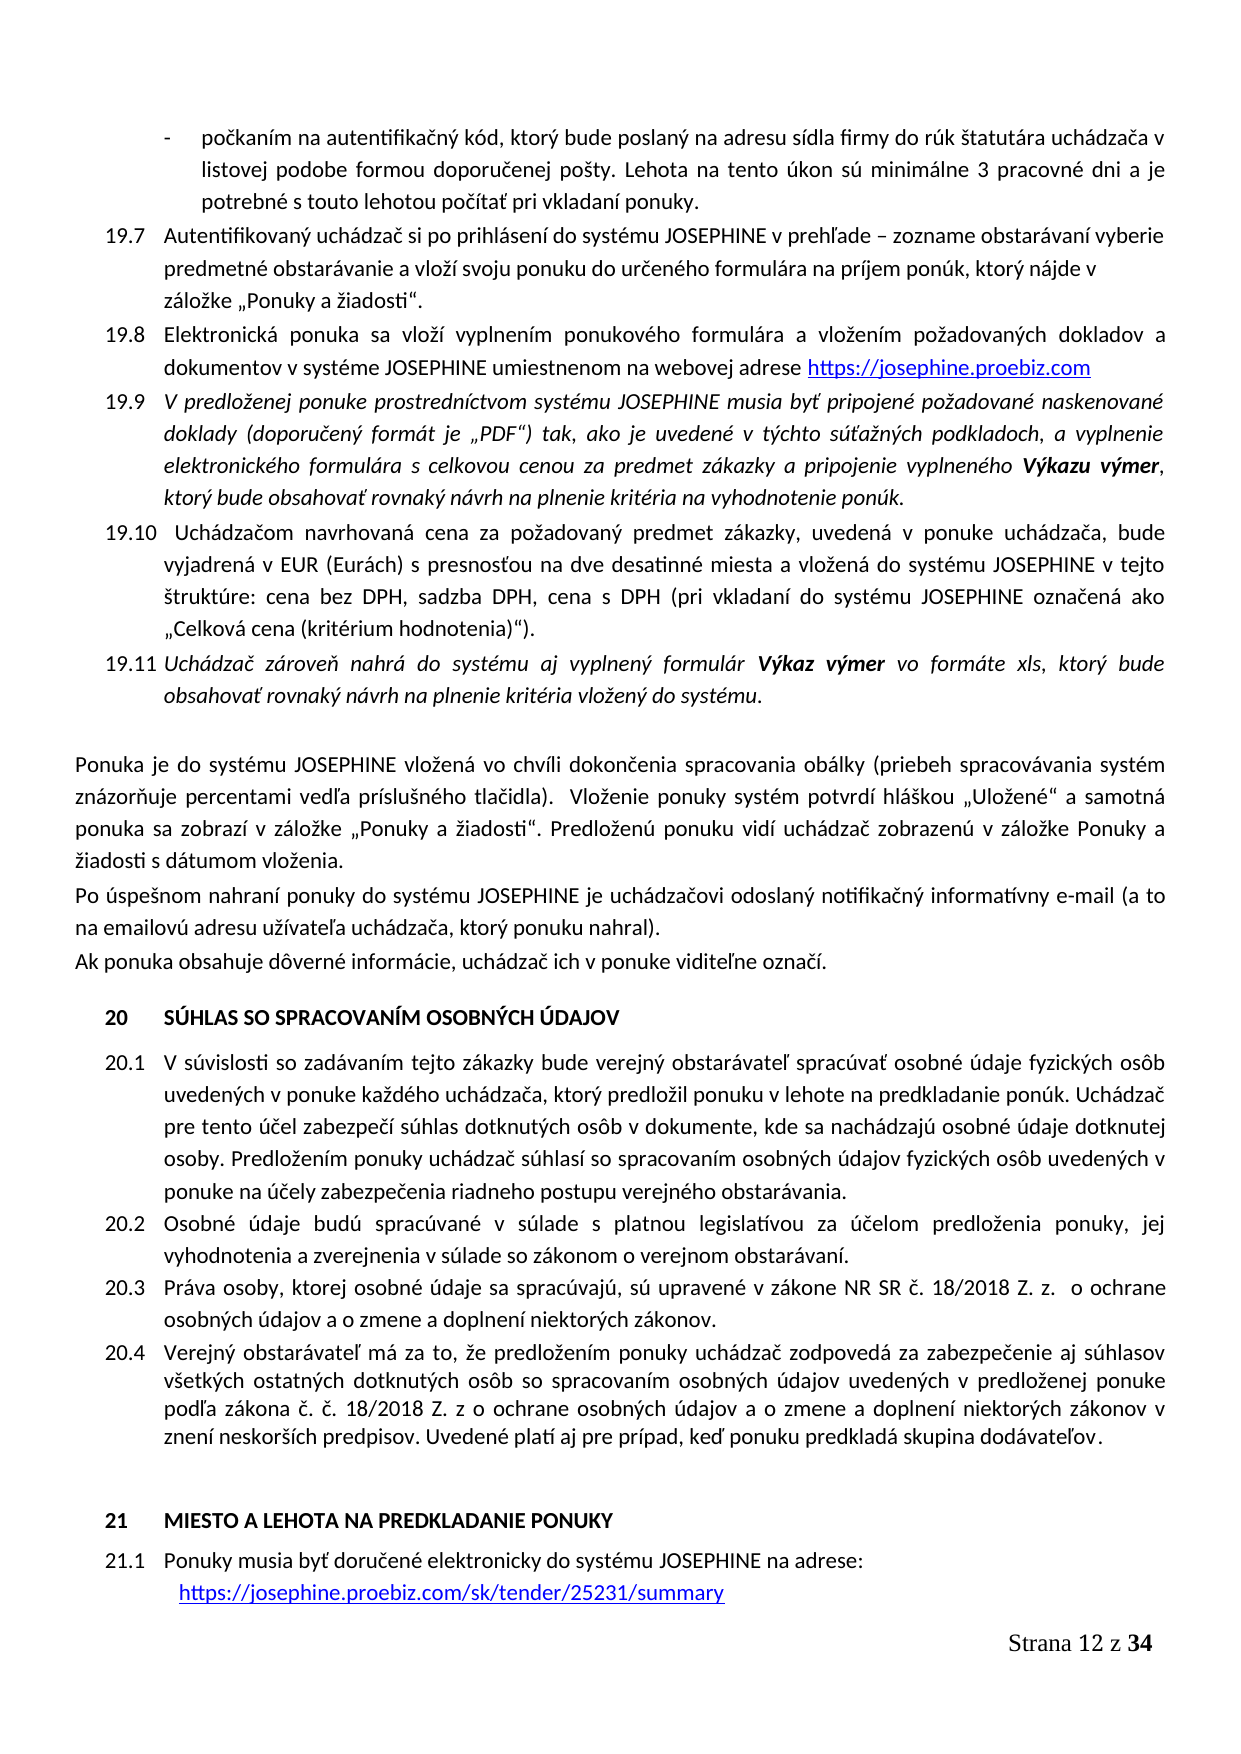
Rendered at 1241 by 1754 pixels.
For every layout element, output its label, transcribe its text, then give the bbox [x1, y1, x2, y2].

text Ak ponuka obsahuje dôverné informácie, uchádzač ich v ponuke viditeľne označí. [75, 947, 1167, 975]
list Autentifikovaný uchádzač si po prihlásení do systému JOSEPHINE v prehľade – zozname obstarávaní vyberie predmetné obstarávanie a vloží svoju ponuku do určeného formulára na príjem ponúk, ktorý nájde v záložke „Ponuky a žiadosti“. [104, 222, 1167, 314]
list súhlas so spracovaním osobných údajov [104, 1003, 1167, 1031]
text Ponuka je do systému JOSEPHINE vložená vo chvíli dokončenia spracovania obálky (priebeh spracovávania systém znázorňuje percentami vedľa príslušného tlačidla). Vloženie ponuky systém potvrdí hláškou „Uložené“ a samotná ponuka sa zobrazí v záložke „Ponuky a žiadosti“. Predloženú ponuku vidí uchádzač zobrazenú v záložke Ponuky a žiadosti s dátumom vloženia. [75, 750, 1167, 874]
list Osobné údaje budú spracúvané v súlade s platnou legislatívou za účelom predloženia ponuky, jej vyhodnotenia a zverejnenia v súlade so zákonom o verejnom obstarávaní. [104, 1209, 1167, 1269]
list Miesto a lehota nA predkladanie ponuky [104, 1506, 1167, 1534]
list Uchádzač zároveň nahrá do systému aj vyplnený formulár Výkaz výmer vo formáte xls, ktorý bude obsahovať rovnaký návrh na plnenie kritéria vložený do systému. [104, 649, 1167, 709]
list Ponuky musia byť doručené elektronicky do systému JOSEPHINE na adrese: [104, 1546, 1167, 1574]
list počkaním na autentifikačný kód, ktorý bude poslaný na adresu sídla firmy do rúk štatutára uchádzača v listovej podobe formou doporučenej pošty. Lehota na tento úkon sú minimálne 3 pracovné dni a je potrebné s touto lehotou počítať pri vkladaní ponuky. [164, 123, 1167, 215]
text https://josephine.proebiz.com/sk/tender/25231/summary [157, 1578, 1167, 1607]
list Elektronická ponuka sa vloží vyplnením ponukového formulára a vložením požadovaných dokladov a dokumentov v systéme JOSEPHINE umiestnenom na webovej adrese https://josephine.proebiz.com [104, 320, 1167, 381]
text Po úspešnom nahraní ponuky do systému JOSEPHINE je uchádzačovi odoslaný notifikačný informatívny e-mail (a to na emailovú adresu užívateľa uchádzača, ktorý ponuku nahral). [75, 881, 1167, 941]
list Uchádzačom navrhovaná cena za požadovaný predmet zákazky, uvedená v ponuke uchádzača, bude vyjadrená v EUR (Eurách) s presnosťou na dve desatinné miesta a vložená do systému JOSEPHINE v tejto štruktúre: cena bez DPH, sadzba DPH, cena s DPH (pri vkladaní do systému JOSEPHINE označená ako „Celková cena (kritérium hodnotenia)“). [104, 518, 1167, 642]
list V súvislosti so zadávaním tejto zákazky bude verejný obstarávateľ spracúvať osobné údaje fyzických osôb uvedených v ponuke každého uchádzača, ktorý predložil ponuku v lehote na predkladanie ponúk. Uchádzač pre tento účel zabezpečí súhlas dotknutých osôb v dokumente, kde sa nachádzajú osobné údaje dotknutej osoby. Predložením ponuky uchádzač súhlasí so spracovaním osobných údajov fyzických osôb uvedených v ponuke na účely zabezpečenia riadneho postupu verejného obstarávania. [104, 1048, 1167, 1205]
list Práva osoby, ktorej osobné údaje sa spracúvajú, sú upravené v zákone NR SR č. 18/2018 Z. z. o ochrane osobných údajov a o zmene a doplnení niektorých zákonov. [104, 1273, 1167, 1333]
list Verejný obstarávateľ má za to, že predložením ponuky uchádzač zodpovedá za zabezpečenie aj súhlasov všetkých ostatných dotknutých osôb so spracovaním osobných údajov uvedených v predloženej ponuke podľa zákona č. č. 18/2018 Z. z o ochrane osobných údajov a o zmene a doplnení niektorých zákonov v znení neskorších predpisov. Uvedené platí aj pre prípad, keď ponuku predkladá skupina dodávateľov. [104, 1338, 1167, 1450]
list V predloženej ponuke prostredníctvom systému JOSEPHINE musia byť pripojené požadované naskenované doklady (doporučený formát je „PDF“) tak, ako je uvedené v týchto súťažných podkladoch, a vyplnenie elektronického formulára s celkovou cenou za predmet zákazky a pripojenie vyplneného Výkazu výmer, ktorý bude obsahovať rovnaký návrh na plnenie kritéria na vyhodnotenie ponúk. [104, 387, 1167, 512]
